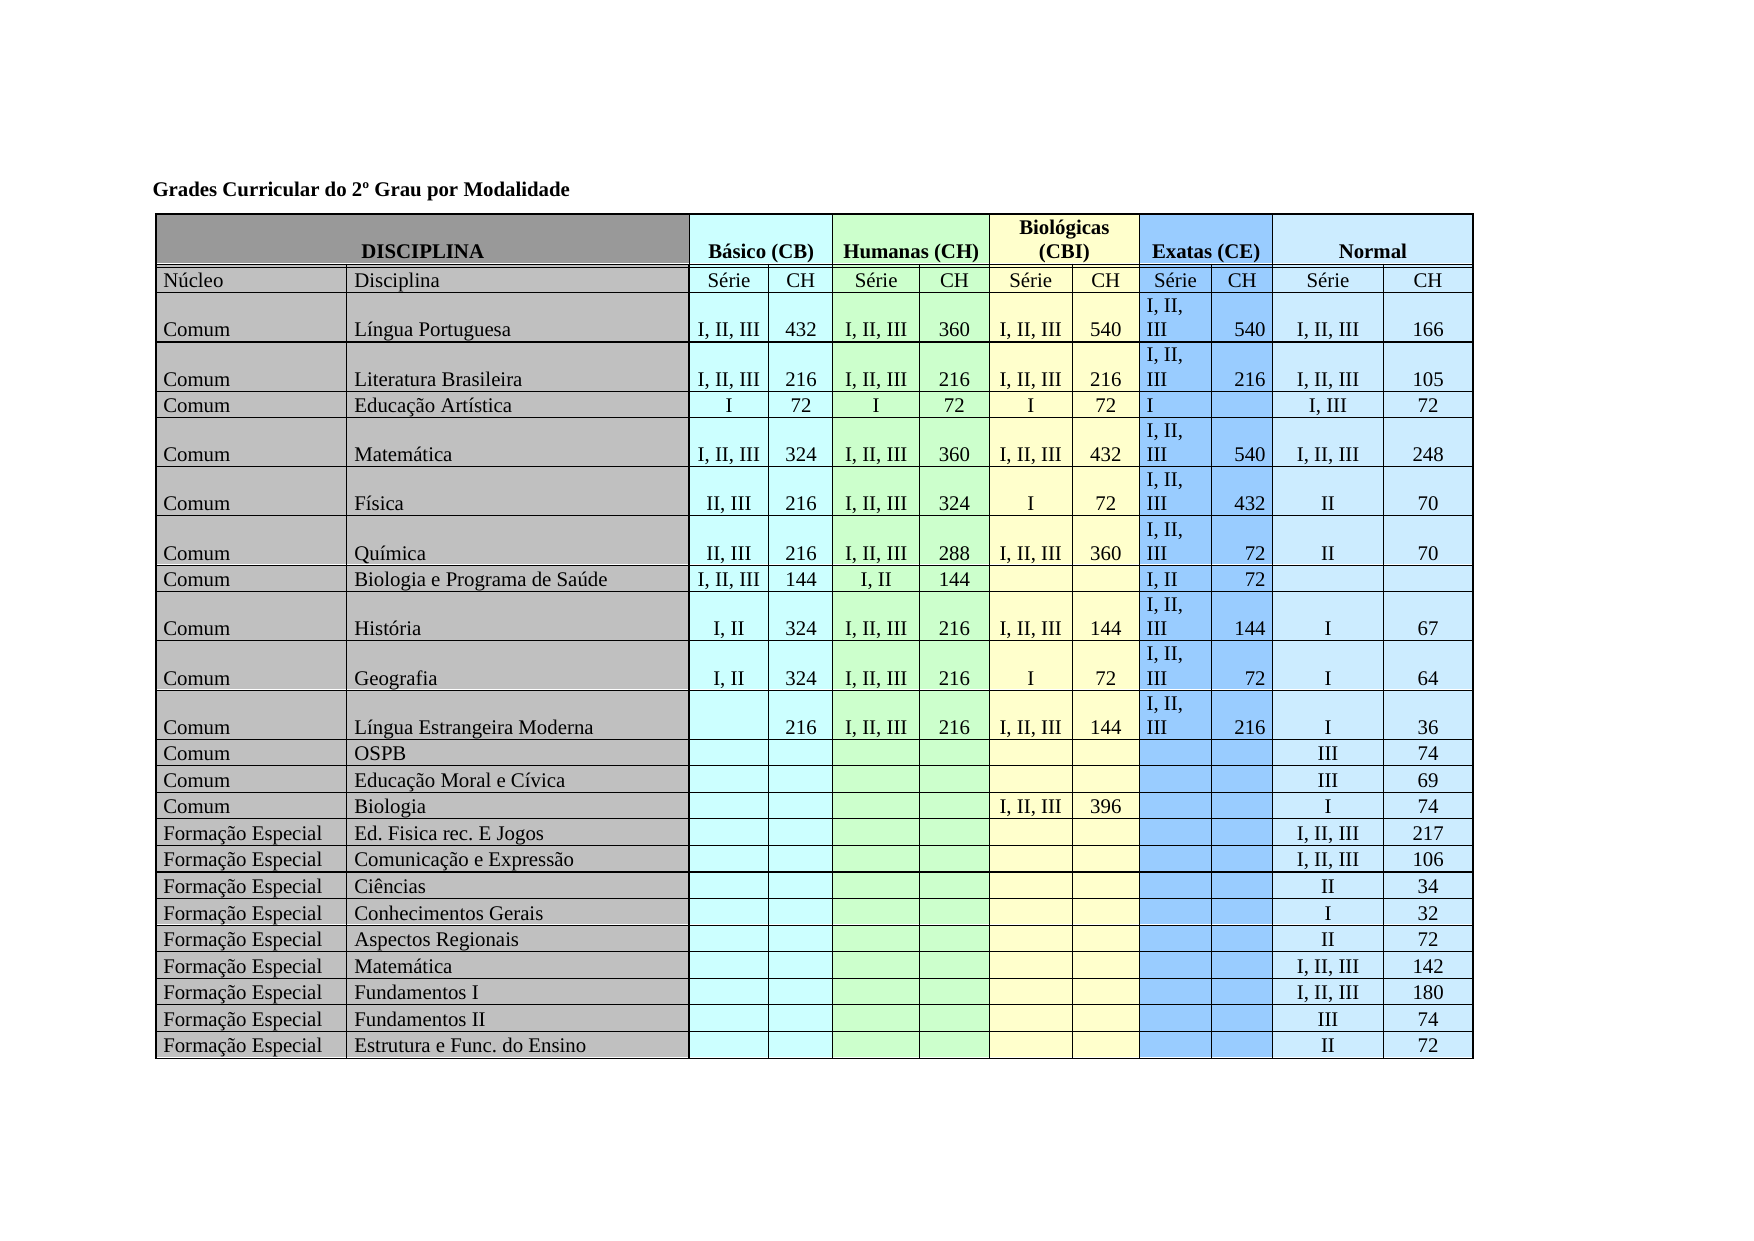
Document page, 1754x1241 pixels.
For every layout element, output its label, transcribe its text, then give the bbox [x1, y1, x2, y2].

table_cell I [990, 392, 1072, 417]
table_cell [1140, 899, 1211, 924]
table_cell 106 [1384, 846, 1472, 871]
table_cell Comum [157, 343, 346, 391]
table_cell 216 [769, 467, 832, 515]
table_cell [769, 846, 832, 871]
table_cell [990, 1005, 1072, 1031]
table_cell I [690, 392, 768, 417]
table_cell Disciplina [347, 268, 688, 292]
table_cell Série [833, 268, 919, 292]
table_cell Comum [157, 566, 346, 591]
table_cell I, II, III [833, 293, 919, 341]
table_cell [769, 740, 832, 765]
table_cell I, II, III [833, 467, 919, 515]
table_cell 72 [920, 392, 989, 417]
table_cell I, II, III [690, 293, 768, 341]
table_cell [1140, 1005, 1211, 1031]
table_cell [920, 766, 989, 792]
table_cell CH [1073, 268, 1139, 292]
table_cell [920, 899, 989, 924]
table_cell [690, 926, 768, 951]
table_cell [690, 1005, 768, 1031]
table_cell [920, 926, 989, 951]
table_cell I [990, 467, 1072, 515]
table_cell I, II, III [690, 343, 768, 391]
table_cell 432 [769, 293, 832, 341]
table_cell I, II, III [990, 418, 1072, 466]
table_cell [1140, 873, 1211, 898]
table_cell 540 [1212, 293, 1272, 341]
table_cell [920, 873, 989, 898]
table_cell 144 [1212, 592, 1272, 640]
table_cell [990, 899, 1072, 924]
table_cell Formação Especial [157, 846, 346, 871]
table_cell [1140, 819, 1211, 845]
table_cell 70 [1384, 467, 1472, 515]
table_cell Fundamentos I [347, 979, 688, 1004]
table_cell I, II, III [833, 691, 919, 739]
table_cell I, II, III [1273, 293, 1383, 341]
text Grades Curricular do 2º Grau por Modalidade [148, 177, 1606, 201]
table_cell [1073, 1005, 1139, 1031]
table_cell 360 [1073, 516, 1139, 564]
table_cell I, II, III [990, 343, 1072, 391]
table_cell 72 [769, 392, 832, 417]
table_cell Núcleo [157, 268, 346, 292]
table_cell I [833, 392, 919, 417]
table_cell Comunicação e Expressão [347, 846, 688, 871]
table_cell Biologia e Programa de Saúde [347, 566, 688, 591]
table_cell [1073, 952, 1139, 978]
table_cell 142 [1384, 952, 1472, 978]
table_cell [833, 740, 919, 765]
table_cell [1140, 979, 1211, 1004]
table_cell [920, 979, 989, 1004]
table_cell 72 [1384, 926, 1472, 951]
table_cell I, II, III [833, 516, 919, 564]
table_cell [1140, 793, 1211, 818]
table_cell [690, 793, 768, 818]
table_cell 74 [1384, 793, 1472, 818]
table_cell [1073, 846, 1139, 871]
table_cell [1273, 566, 1383, 591]
table_cell [769, 899, 832, 924]
table_cell Ciências [347, 873, 688, 898]
table_cell [920, 819, 989, 845]
table_cell Fundamentos II [347, 1005, 688, 1031]
table_cell [690, 691, 768, 739]
table_cell Comum [157, 641, 346, 689]
table_cell I [1273, 691, 1383, 739]
table_cell Matemática [347, 418, 688, 466]
table_cell OSPB [347, 740, 688, 765]
table_cell [920, 1005, 989, 1031]
table_cell Formação Especial [157, 1005, 346, 1031]
table_cell 72 [1073, 641, 1139, 689]
table_cell Série [1140, 268, 1211, 292]
table_cell I, II [833, 566, 919, 591]
table_cell [1212, 952, 1272, 978]
table_cell [990, 766, 1072, 792]
table_cell 432 [1212, 467, 1272, 515]
table_cell 216 [920, 641, 989, 689]
table_cell [990, 740, 1072, 765]
table_cell I, II, III [990, 691, 1072, 739]
table_cell 144 [769, 566, 832, 591]
table_cell I, II, III [1273, 343, 1383, 391]
table_cell Conhecimentos Gerais [347, 899, 688, 924]
table_cell 144 [920, 566, 989, 591]
table_cell 324 [769, 592, 832, 640]
table_cell II, III [690, 516, 768, 564]
table_cell II [1273, 873, 1383, 898]
table_cell [1140, 766, 1211, 792]
table_cell I, II, III [833, 418, 919, 466]
table_cell 216 [920, 343, 989, 391]
table_header Biológicas (CBI) [990, 215, 1139, 263]
table_cell [833, 846, 919, 871]
table_cell I, II [690, 641, 768, 689]
table_cell 72 [1073, 467, 1139, 515]
table_cell [1212, 1005, 1272, 1031]
table_cell I, II, III [690, 418, 768, 466]
table_cell [1212, 793, 1272, 818]
table_cell [769, 1005, 832, 1031]
table_cell [833, 926, 919, 951]
table_cell Comum [157, 592, 346, 640]
table_cell 32 [1384, 899, 1472, 924]
table_cell I, II, III [1140, 343, 1211, 391]
table_cell [1073, 740, 1139, 765]
table_cell 540 [1073, 293, 1139, 341]
table_cell III [1273, 1005, 1383, 1031]
table_cell 74 [1384, 1005, 1472, 1031]
table_cell 216 [920, 592, 989, 640]
table_cell [833, 766, 919, 792]
table_cell [690, 979, 768, 1004]
table_cell Comum [157, 740, 346, 765]
table_cell [690, 846, 768, 871]
table_cell I, II, III [1140, 418, 1211, 466]
table_cell 324 [769, 641, 832, 689]
table_cell I, II, III [1140, 467, 1211, 515]
table_cell Comum [157, 293, 346, 341]
table_cell [690, 766, 768, 792]
table_cell 288 [920, 516, 989, 564]
table_header DISCIPLINA [157, 215, 689, 263]
table_cell [1212, 1032, 1272, 1057]
table_cell II [1273, 926, 1383, 951]
table_cell [1212, 846, 1272, 871]
table_cell I [1273, 641, 1383, 689]
table_cell Comum [157, 691, 346, 739]
table_cell Educação Moral e Cívica [347, 766, 688, 792]
table_cell [1140, 926, 1211, 951]
table_cell [1384, 566, 1472, 591]
table_cell 70 [1384, 516, 1472, 564]
table_cell 180 [1384, 979, 1472, 1004]
table_cell I [1140, 392, 1211, 417]
table_cell [769, 793, 832, 818]
table_cell I, II, III [1273, 952, 1383, 978]
table_cell II [1273, 1032, 1383, 1057]
table_cell I, II, III [833, 641, 919, 689]
table_cell 360 [920, 418, 989, 466]
table_cell 324 [769, 418, 832, 466]
table_cell [690, 899, 768, 924]
table_cell Série [1273, 268, 1383, 292]
table_cell [833, 819, 919, 845]
table_cell I, II [1140, 566, 1211, 591]
table_cell [769, 926, 832, 951]
table_cell 72 [1384, 392, 1472, 417]
table_cell [833, 873, 919, 898]
table_cell 144 [1073, 691, 1139, 739]
table_cell [920, 793, 989, 818]
table_cell CH [920, 268, 989, 292]
table_cell [1073, 873, 1139, 898]
table_cell 540 [1212, 418, 1272, 466]
table_cell III [1273, 740, 1383, 765]
table_cell [990, 979, 1072, 1004]
table_cell II [1273, 516, 1383, 564]
table_cell I, II, III [990, 516, 1072, 564]
table_cell Química [347, 516, 688, 564]
table_cell 74 [1384, 740, 1472, 765]
table_cell 216 [769, 691, 832, 739]
table_cell I, II, III [1273, 979, 1383, 1004]
table_cell Série [690, 268, 768, 292]
table_cell [990, 846, 1072, 871]
table_cell Comum [157, 392, 346, 417]
table_cell Comum [157, 793, 346, 818]
table_cell [920, 952, 989, 978]
table_cell I, II, III [990, 592, 1072, 640]
table_cell [833, 793, 919, 818]
table_cell 72 [1073, 392, 1139, 417]
table_cell 324 [920, 467, 989, 515]
table_cell 67 [1384, 592, 1472, 640]
table_cell I, II, III [1140, 691, 1211, 739]
table_cell Formação Especial [157, 819, 346, 845]
table_cell Literatura Brasileira [347, 343, 688, 391]
table_cell 216 [769, 343, 832, 391]
table_cell Física [347, 467, 688, 515]
table_cell [1140, 740, 1211, 765]
table_header Básico (CB) [690, 215, 832, 263]
table_cell I, II, III [990, 293, 1072, 341]
table_cell I [1273, 899, 1383, 924]
table_cell 248 [1384, 418, 1472, 466]
table_cell 72 [1212, 566, 1272, 591]
table_cell [1212, 899, 1272, 924]
table_cell Formação Especial [157, 899, 346, 924]
table_cell Comum [157, 467, 346, 515]
table_cell [1073, 926, 1139, 951]
table_cell [833, 1005, 919, 1031]
table_cell CH [1212, 268, 1272, 292]
table_cell [769, 952, 832, 978]
table_cell I, II, III [1273, 846, 1383, 871]
table_header Normal [1273, 215, 1472, 263]
table_cell [1212, 819, 1272, 845]
table_header Exatas (CE) [1140, 215, 1272, 263]
table_header Humanas (CH) [833, 215, 989, 263]
table_cell 216 [1212, 343, 1272, 391]
table_cell 216 [920, 691, 989, 739]
table_cell [990, 566, 1072, 591]
table_cell [690, 819, 768, 845]
table_cell [1140, 952, 1211, 978]
table_cell Língua Portuguesa [347, 293, 688, 341]
table_cell II, III [690, 467, 768, 515]
table_cell [990, 952, 1072, 978]
table_cell [833, 1032, 919, 1057]
table_cell [1073, 979, 1139, 1004]
table_cell [690, 740, 768, 765]
table_cell I, II, III [833, 343, 919, 391]
table_cell Série [990, 268, 1072, 292]
table_cell 432 [1073, 418, 1139, 466]
table_cell [920, 740, 989, 765]
table_cell [1073, 766, 1139, 792]
table_cell Formação Especial [157, 952, 346, 978]
table_cell 216 [1212, 691, 1272, 739]
table_cell Estrutura e Func. do Ensino [347, 1032, 688, 1057]
table_cell Biologia [347, 793, 688, 818]
table_cell [1140, 846, 1211, 871]
table_cell I [990, 641, 1072, 689]
table_cell [769, 873, 832, 898]
table_cell [833, 979, 919, 1004]
table_cell [920, 846, 989, 871]
table_cell III [1273, 766, 1383, 792]
table_cell [990, 1032, 1072, 1057]
table_cell 72 [1212, 641, 1272, 689]
table_cell História [347, 592, 688, 640]
table_cell [990, 873, 1072, 898]
table_cell Formação Especial [157, 1032, 346, 1057]
table_cell Educação Artística [347, 392, 688, 417]
table_cell [833, 899, 919, 924]
table_cell Formação Especial [157, 926, 346, 951]
table_cell [1212, 979, 1272, 1004]
table_cell CH [769, 268, 832, 292]
table_cell [690, 873, 768, 898]
table_cell [769, 1032, 832, 1057]
table_cell [1212, 926, 1272, 951]
table_cell [1073, 566, 1139, 591]
table_cell 166 [1384, 293, 1472, 341]
table_cell [769, 766, 832, 792]
table_cell [1212, 766, 1272, 792]
table_cell Matemática [347, 952, 688, 978]
table_cell Comum [157, 516, 346, 564]
table_cell Comum [157, 766, 346, 792]
table_cell Formação Especial [157, 979, 346, 1004]
table_cell 396 [1073, 793, 1139, 818]
table_cell [769, 819, 832, 845]
table_cell [690, 1032, 768, 1057]
table_cell [1140, 1032, 1211, 1057]
table_cell I [1273, 793, 1383, 818]
table_cell 216 [1073, 343, 1139, 391]
table_cell [769, 979, 832, 1004]
table_cell 64 [1384, 641, 1472, 689]
table_cell I, II, III [1273, 418, 1383, 466]
table_cell 144 [1073, 592, 1139, 640]
table_cell 72 [1384, 1032, 1472, 1057]
table_cell II [1273, 467, 1383, 515]
table_cell [990, 926, 1072, 951]
table_cell Formação Especial [157, 873, 346, 898]
table_cell 72 [1212, 516, 1272, 564]
table_cell [1073, 899, 1139, 924]
table_cell I, II, III [1140, 592, 1211, 640]
table_cell [690, 952, 768, 978]
table_cell [1073, 819, 1139, 845]
table_cell I [1273, 592, 1383, 640]
table_cell [1212, 740, 1272, 765]
table_cell [1212, 873, 1272, 898]
table_cell I, II [690, 592, 768, 640]
table_cell I, II, III [990, 793, 1072, 818]
table_cell I, II, III [833, 592, 919, 640]
table_cell 360 [920, 293, 989, 341]
table_cell 69 [1384, 766, 1472, 792]
table_cell Geografia [347, 641, 688, 689]
table_cell 34 [1384, 873, 1472, 898]
table_cell I, II, III [1140, 641, 1211, 689]
table_cell [1073, 1032, 1139, 1057]
table_cell Aspectos Regionais [347, 926, 688, 951]
table_cell [1212, 392, 1272, 417]
table_cell CH [1384, 268, 1472, 292]
table_cell [990, 819, 1072, 845]
table_cell I, II, III [1273, 819, 1383, 845]
table_cell 105 [1384, 343, 1472, 391]
table_cell I, II, III [1140, 293, 1211, 341]
table_cell Comum [157, 418, 346, 466]
table_cell 216 [769, 516, 832, 564]
table_cell I, II, III [1140, 516, 1211, 564]
table_cell [833, 952, 919, 978]
table_cell Ed. Fisica rec. E Jogos [347, 819, 688, 845]
table_cell [920, 1032, 989, 1057]
table_cell 217 [1384, 819, 1472, 845]
table_cell 36 [1384, 691, 1472, 739]
table_cell I, III [1273, 392, 1383, 417]
table_cell I, II, III [690, 566, 768, 591]
table_cell Língua Estrangeira Moderna [347, 691, 688, 739]
